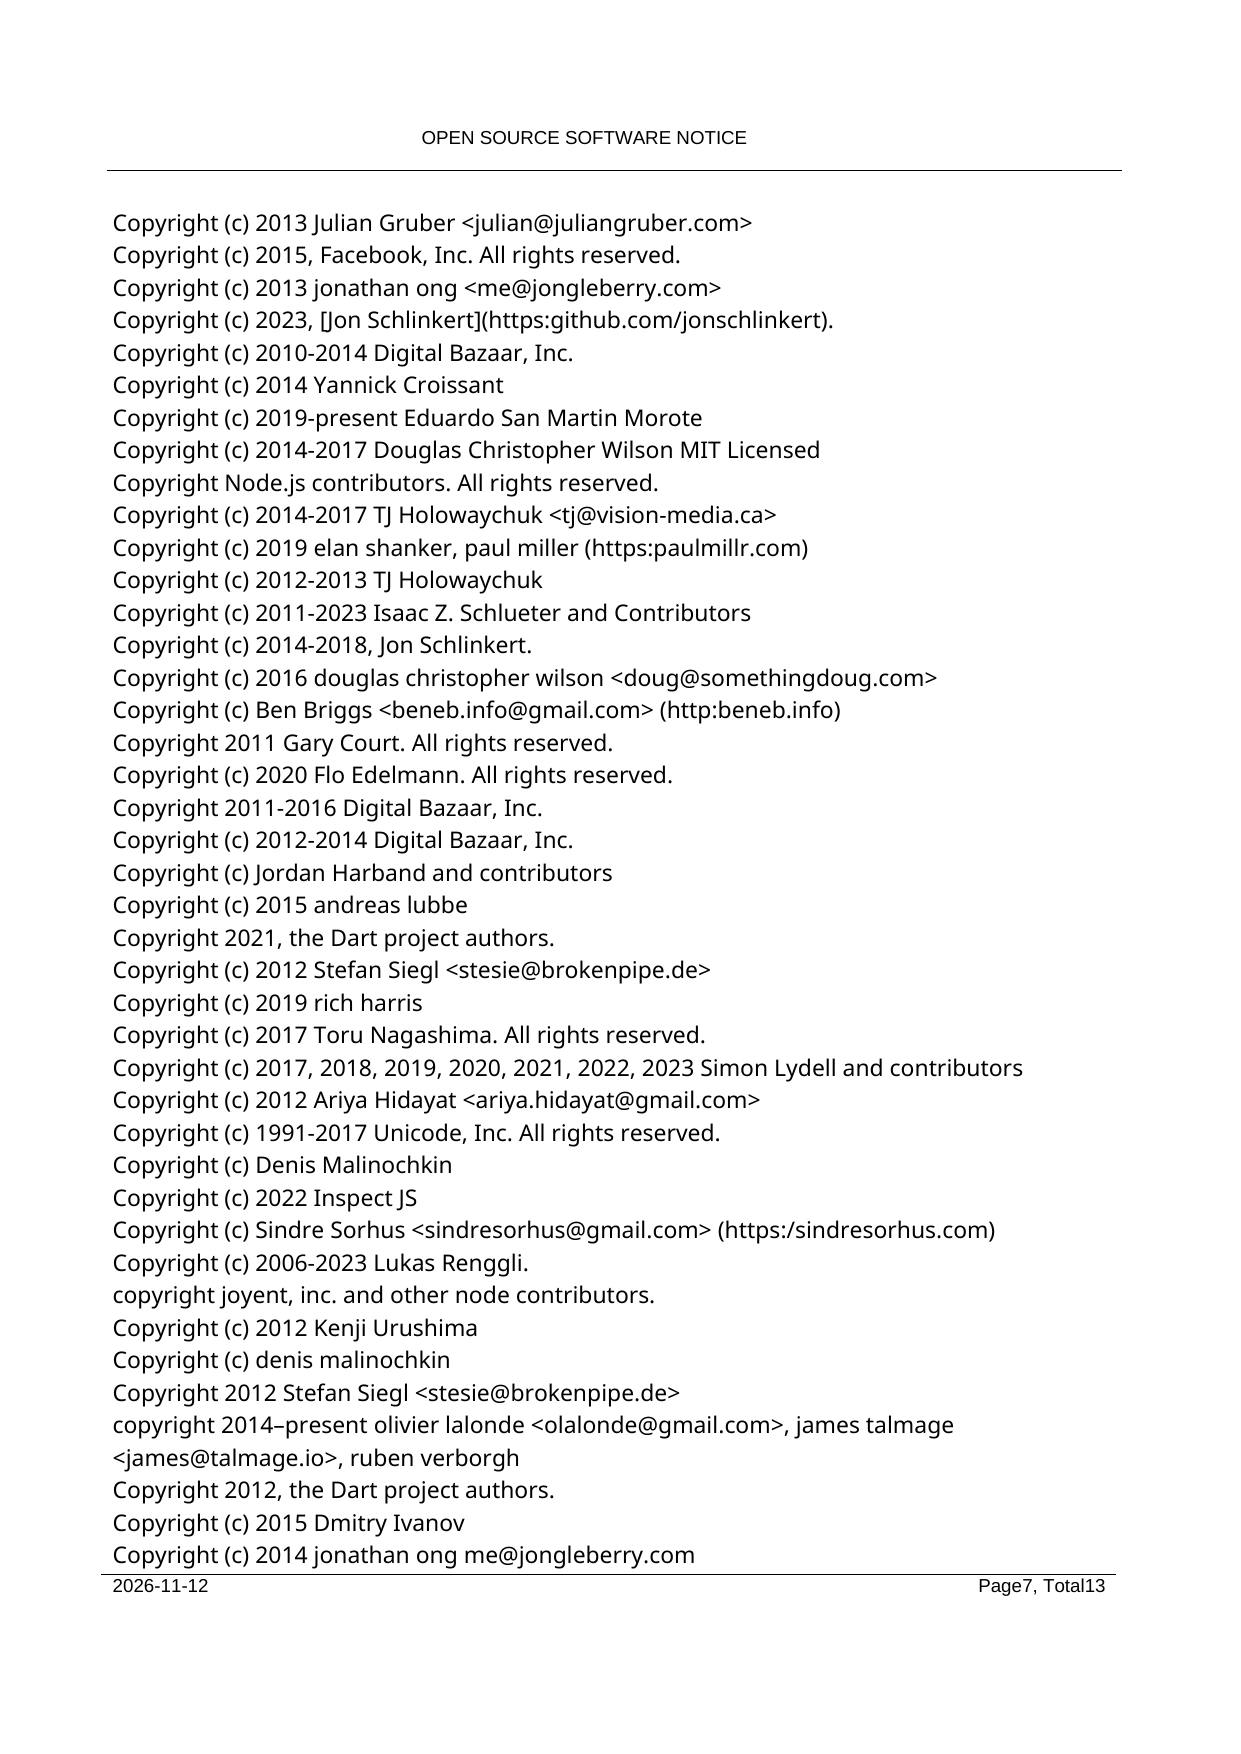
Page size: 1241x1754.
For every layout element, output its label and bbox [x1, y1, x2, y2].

text [112, 206, 1128, 1571]
